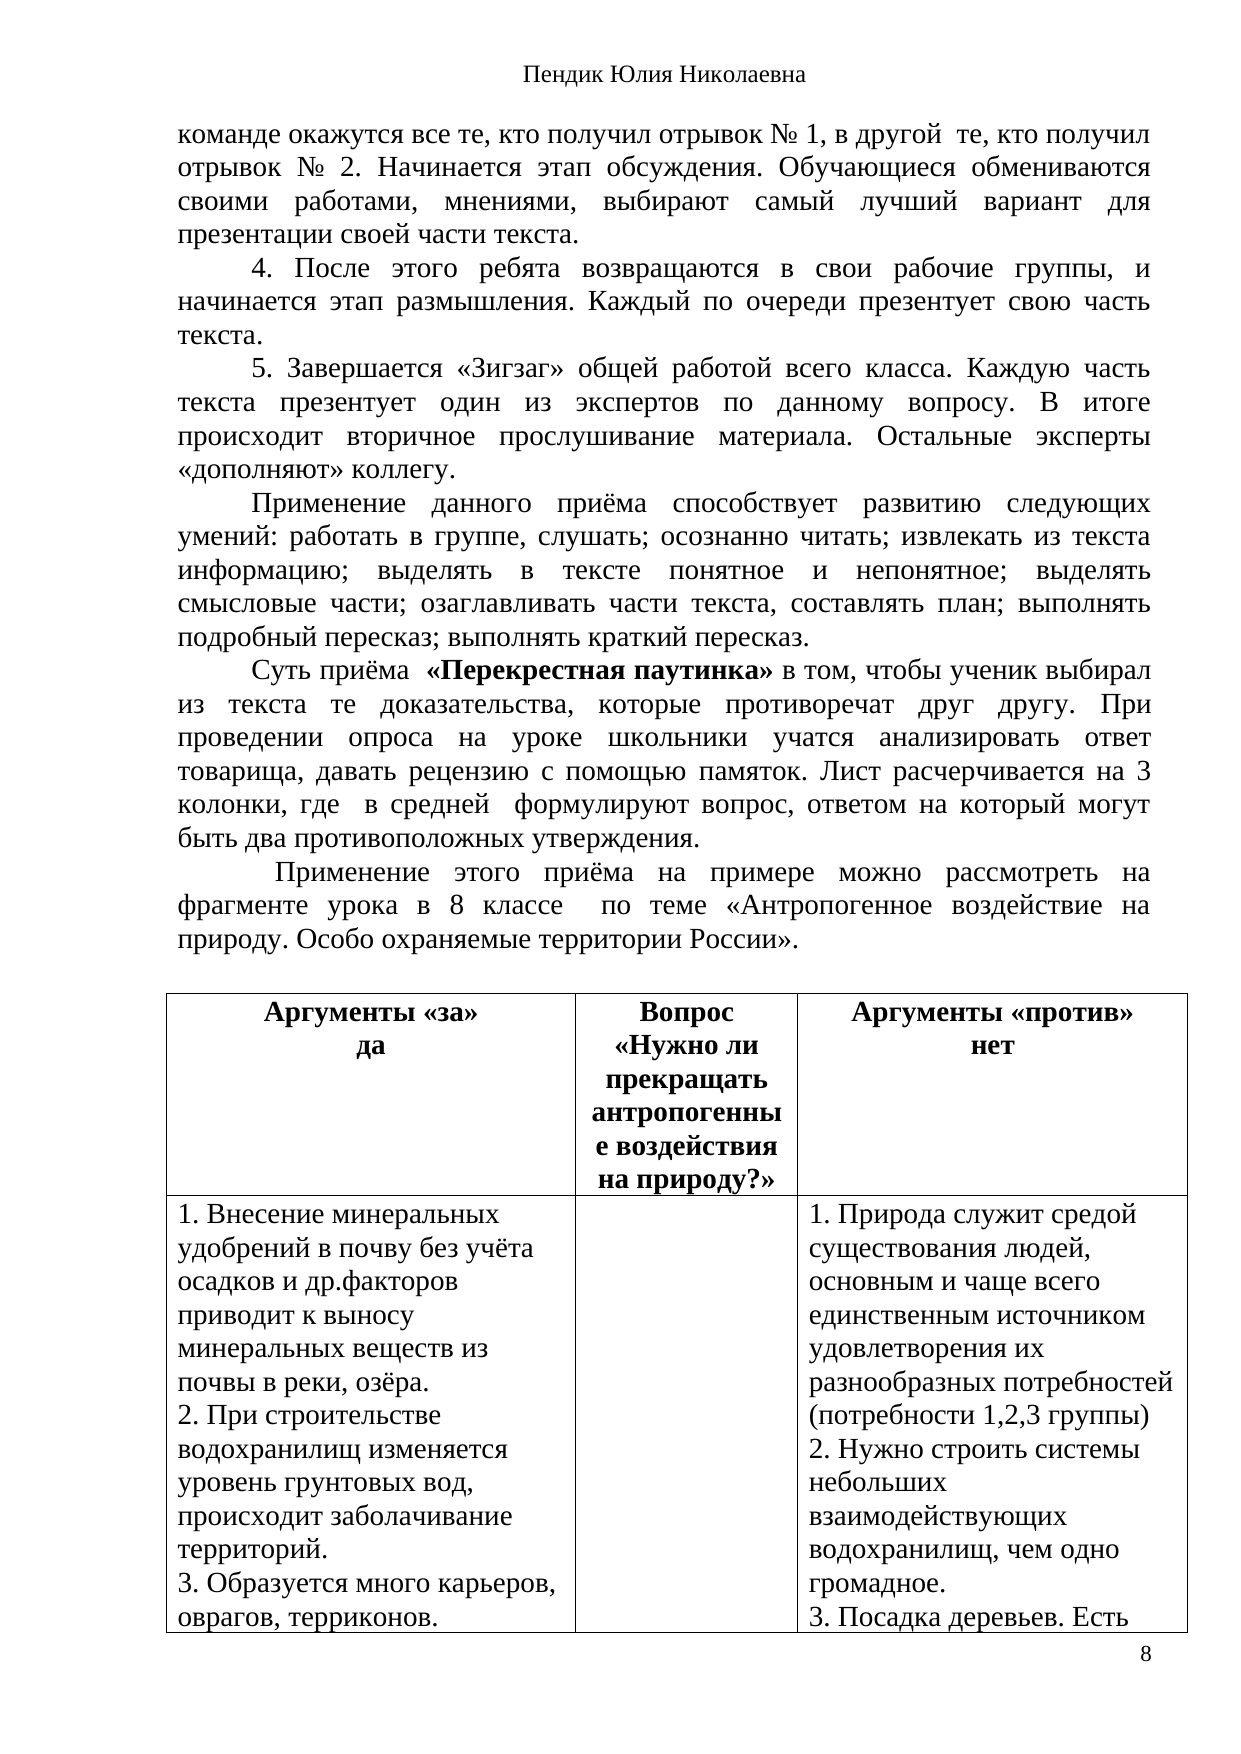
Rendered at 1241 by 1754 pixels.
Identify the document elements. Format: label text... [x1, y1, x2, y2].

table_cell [167, 1196, 575, 1632]
table_header Вопрос «Нужно ли прекращать антропогенные воздействия на природу?» [576, 994, 797, 1195]
text Применение данного приёма способствует развитию следующих умений: работать в группе, слушать; осознанно читать; извлекать из текста информацию; выделять в тексте понятное и непонятное; выделять смысловые части; озаглавливать части текста, составлять план; выполнять подробный пересказ; выполнять краткий пересказ. [177, 485, 1152, 652]
text Применение этого приёма на примере можно рассмотреть на фрагменте урока в 8 классе по теме «Антропогенное воздействие на природу. Особо охраняемые территории России». [177, 854, 1152, 954]
text 5. Завершается «Зигзаг» общей работой всего класса. Каждую часть текста презентует один из экспертов по данному вопросу. В итоге происходит вторичное прослушивание материала. Остальные эксперты «дополняют» коллегу. [177, 351, 1152, 485]
text 4. После этого ребята возвращаются в свои рабочие группы, и начинается этап размышления. Каждый по очереди презентует свою часть текста. [177, 250, 1152, 351]
table_header Аргументы «за» да [167, 994, 575, 1195]
table_cell [576, 1196, 797, 1632]
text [177, 116, 1152, 250]
text Суть приёма «Перекрестная паутинка» в том, чтобы ученик выбирал из текста те доказательства, которые противоречат друг другу. При проведении опроса на уроке школьники учатся анализировать ответ товарища, давать рецензию с помощью памяток. Лист расчерчивается на 3 колонки, где в средней формулируют вопрос, ответом на который могут быть два противоположных утверждения. [177, 652, 1152, 854]
table_header Аргументы «против» нет [798, 994, 1187, 1195]
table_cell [798, 1196, 1187, 1632]
